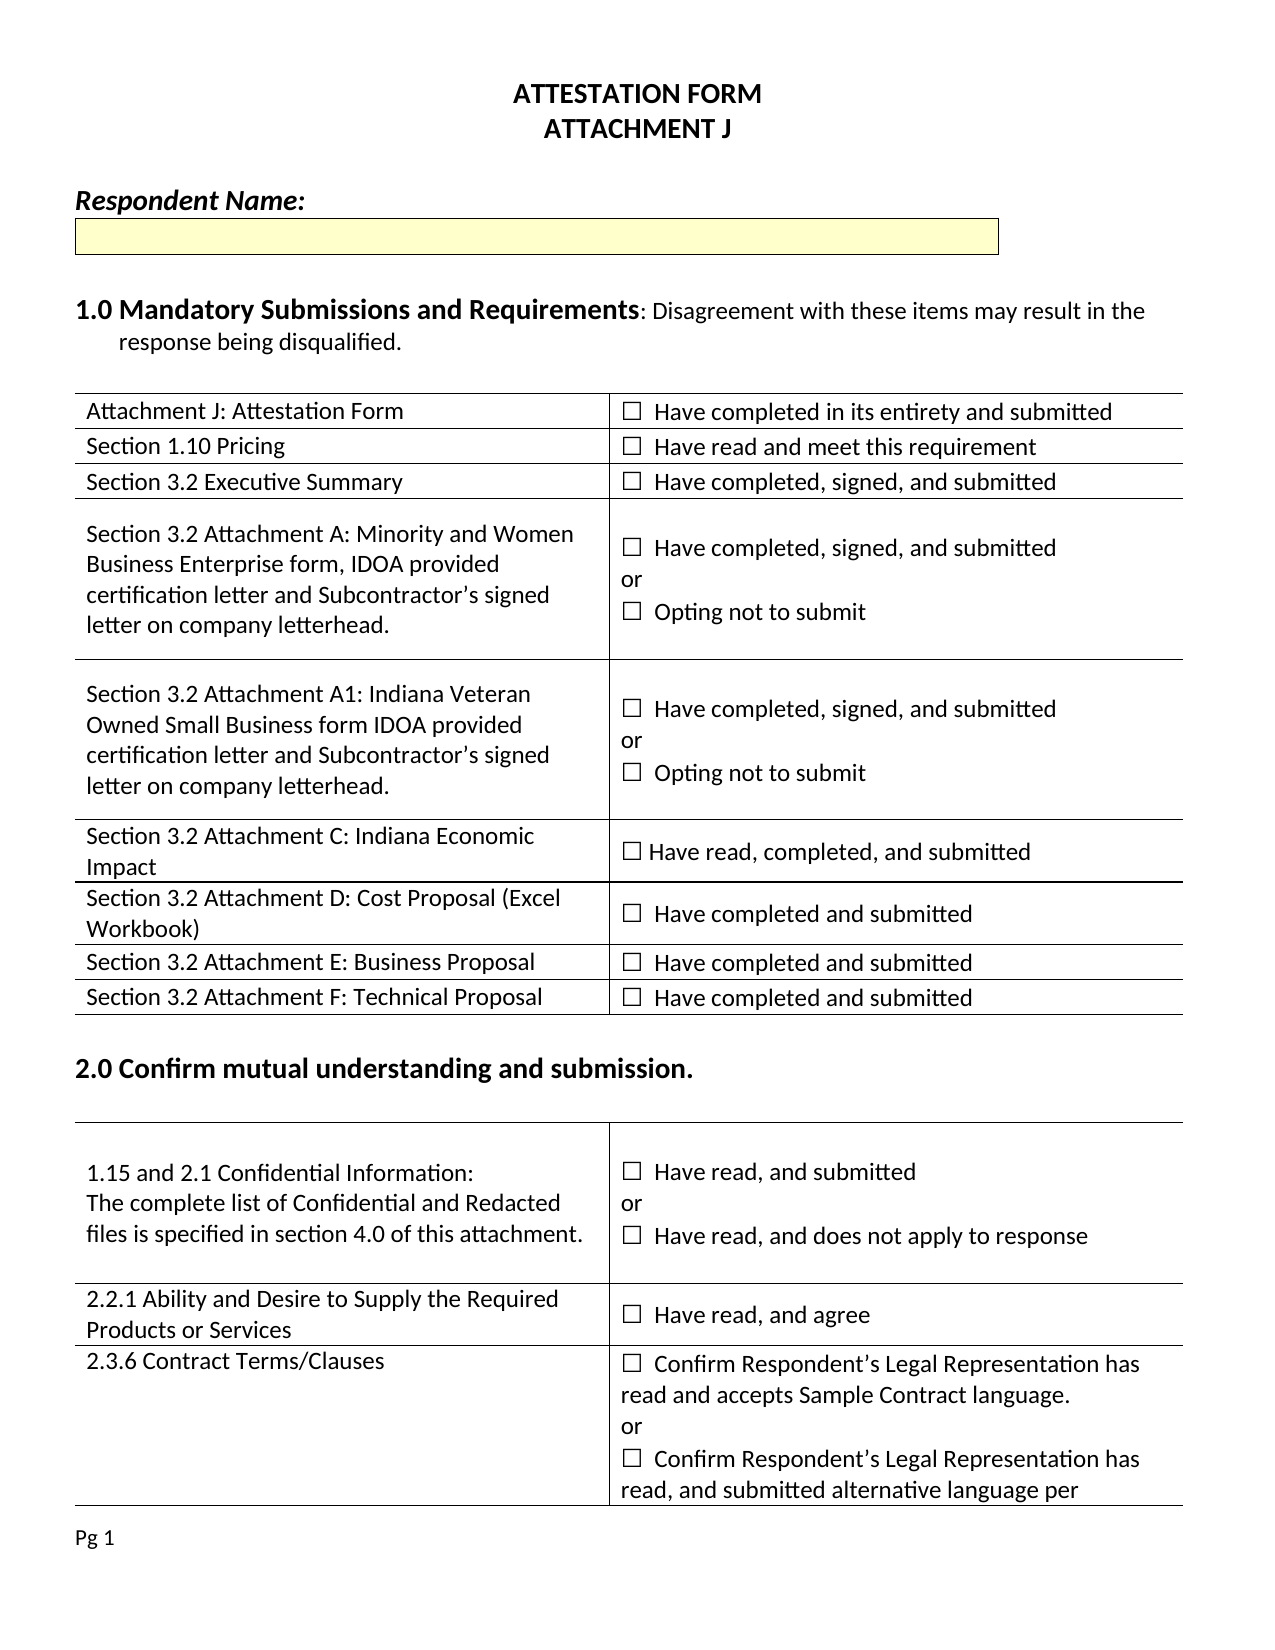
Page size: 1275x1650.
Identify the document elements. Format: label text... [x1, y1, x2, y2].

table_cell Have read and meet this requirement [610, 429, 1182, 463]
table_cell Section 3.2 Attachment C: Indiana Economic Impact [75, 820, 609, 881]
table_cell Section 1.10 Pricing [75, 429, 609, 463]
table_cell Section 3.2 Attachment A: Minority and Women Business Enterprise form, IDOA provided certification letter and Subcontractor’s signed letter on company letterhead. [75, 499, 609, 659]
table_cell Section 3.2 Attachment D: Cost Proposal (Excel Workbook) [75, 883, 609, 943]
table_cell Have completed and submitted [610, 883, 1182, 943]
table_cell Section 3.2 Attachment F: Technical Proposal [75, 980, 609, 1014]
table_cell Section 3.2 Attachment E: Business Proposal [75, 945, 609, 979]
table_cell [75, 1346, 609, 1505]
list Mandatory Submissions and Requirements: Disagreement with these items may result in the response being disqualified. [75, 291, 1200, 357]
table_cell Have read, completed, and submitted [610, 820, 1182, 881]
table_cell Have completed, signed, and submitted or Opting not to submit [610, 499, 1182, 659]
table_cell Have read, and agree [610, 1284, 1182, 1344]
table_cell 2.2.1 Ability and Desire to Supply the Required Products or Services [75, 1284, 609, 1344]
table_cell Have completed and submitted [610, 945, 1182, 979]
text ATTESTATION FORM [75, 75, 1200, 111]
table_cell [610, 1346, 1182, 1505]
table_cell Have completed, signed, and submitted [610, 464, 1182, 498]
table_cell Have completed and submitted [610, 980, 1182, 1014]
table_cell Have completed, signed, and submitted or Opting not to submit [610, 660, 1182, 819]
table_header 1.15 and 2.1 Confidential Information: The complete list of Confidential and Redacted files is specified in section 4.0 of this attachment. [75, 1123, 609, 1282]
table_header Attachment J: Attestation Form [75, 394, 609, 428]
table_cell Section 3.2 Attachment A1: Indiana Veteran Owned Small Business form IDOA provided certification letter and Subcontractor’s signed letter on company letterhead. [75, 660, 609, 819]
text ATTACHMENT J [75, 111, 1200, 146]
table_header Have completed in its entirety and submitted [610, 394, 1182, 428]
table_header Have read, and submitted or Have read, and does not apply to response [610, 1123, 1182, 1282]
table_cell Section 3.2 Executive Summary [75, 464, 609, 498]
table_header [76, 219, 998, 254]
text Respondent Name: [75, 182, 1200, 217]
list Confirm mutual understanding and submission. [75, 1050, 1200, 1086]
